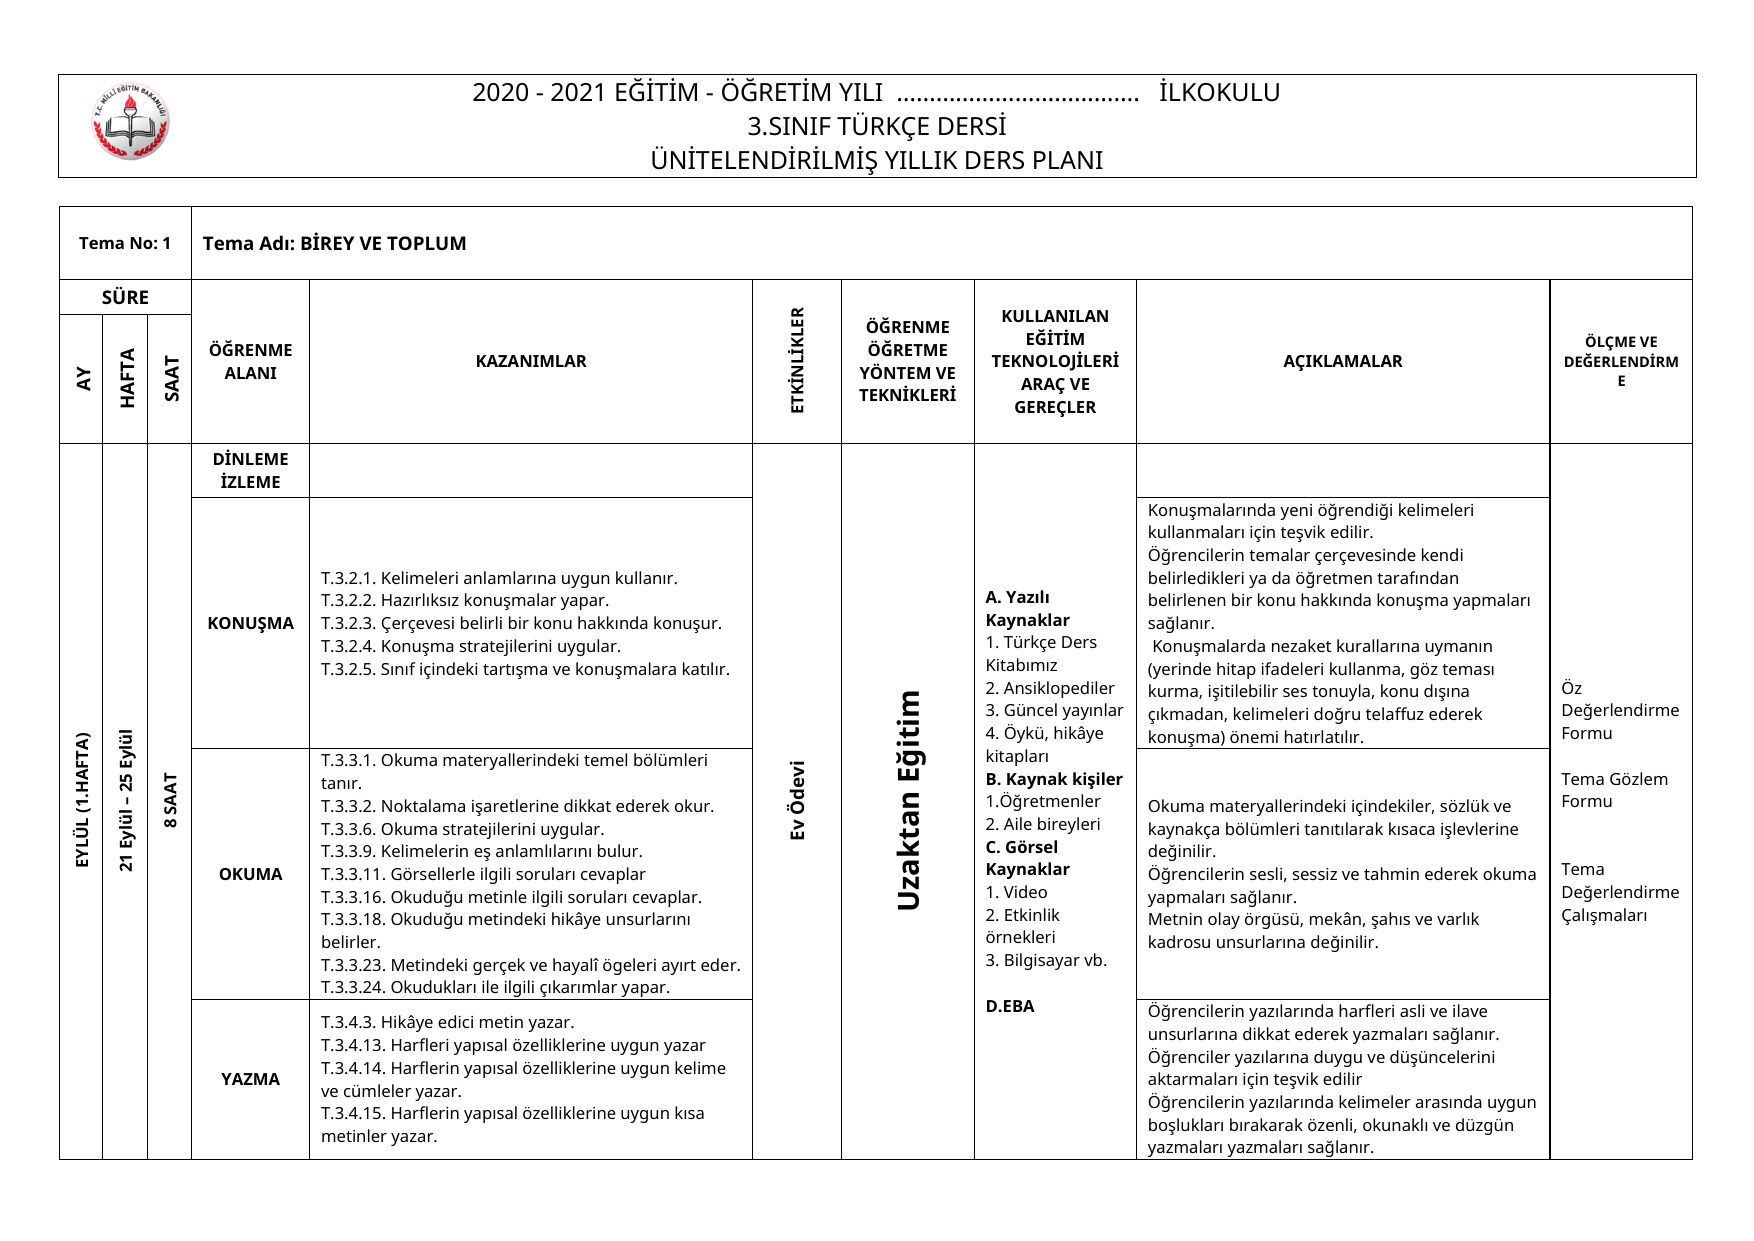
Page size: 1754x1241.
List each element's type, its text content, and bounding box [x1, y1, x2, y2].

table_cell YAZMA [192, 1000, 309, 1159]
table_cell ÖĞRENME ÖĞRETME YÖNTEM VE TEKNİKLERİ [842, 280, 974, 443]
table_cell HAFTA [103, 315, 147, 443]
table_cell 8 SAAT [148, 444, 191, 1159]
table_cell AY [60, 315, 102, 443]
table_cell Konuşmalarında yeni öğrendiği kelimeleri kullanmaları için teşvik edilir. Öğrencilerin temalar çerçevesinde kendi belirledikleri ya da öğretmen tarafından belirlenen bir konu hakkında konuşma yapmaları sağlanır. Konuşmalarda nezaket kurallarına uymanın (yerinde hitap ifadeleri kullanma, göz teması kurma, işitilebilir ses tonuyla, konu dışına çıkmadan, kelimeleri doğru telaffuz ederek konuşma) önemi hatırlatılır. [1137, 498, 1549, 748]
table_cell [310, 444, 752, 497]
table_cell ÖLÇME VE DEĞERLENDİRME [1551, 280, 1692, 443]
table_cell T.3.2.1. Kelimeleri anlamlarına uygun kullanır. T.3.2.2. Hazırlıksız konuşmalar yapar. T.3.2.3. Çerçevesi belirli bir konu hakkında konuşur. T.3.2.4. Konuşma stratejilerini uygular. T.3.2.5. Sınıf içindeki tartışma ve konuşmalara katılır. [310, 498, 752, 748]
table_cell Uzaktan Eğitim [842, 444, 974, 1159]
table_cell ETKİNLİKLER [753, 280, 841, 443]
table_cell [1137, 444, 1549, 497]
table_header Tema No: 1 [60, 207, 191, 279]
table_cell ÖĞRENME ALANI [192, 280, 309, 443]
table_cell A. Yazılı Kaynaklar 1. Türkçe Ders Kitabımız 2. Ansiklopediler 3. Güncel yayınlar 4. Öykü, hikâye kitapları B. Kaynak kişiler 1.Öğretmenler 2. Aile bireyleri C. Görsel Kaynaklar 1. Video 2. Etkinlik örnekleri 3. Bilgisayar vb. D.EBA [975, 444, 1136, 1159]
table_cell AÇIKLAMALAR [1137, 280, 1549, 443]
table_cell T.3.4.3. Hikâye edici metin yazar. T.3.4.13. Harfleri yapısal özelliklerine uygun yazar T.3.4.14. Harflerin yapısal özelliklerine uygun kelime ve cümleler yazar. T.3.4.15. Harflerin yapısal özelliklerine uygun kısa metinler yazar. [310, 1000, 752, 1159]
table_cell EYLÜL (1.HAFTA) [60, 444, 102, 1159]
picture [85, 77, 175, 167]
table_cell SÜRE [60, 280, 191, 314]
table_cell KONUŞMA [192, 498, 309, 748]
table_cell SAAT [148, 315, 191, 443]
table_cell KAZANIMLAR [310, 280, 752, 443]
table_cell DİNLEME İZLEME [192, 444, 309, 497]
table_cell KULLANILAN EĞİTİM TEKNOLOJİLERİ ARAÇ VE GEREÇLER [975, 280, 1136, 443]
table_cell 21 Eylül – 25 Eylül [103, 444, 147, 1159]
table_cell Ev Ödevi [753, 444, 841, 1159]
table_cell Öz Değerlendirme Formu Tema Gözlem Formu Tema Değerlendirme Çalışmaları [1551, 444, 1692, 1159]
table_cell OKUMA [192, 749, 309, 999]
table_header Tema Adı: BİREY VE TOPLUM [192, 207, 1692, 279]
table_cell Öğrencilerin yazılarında harfleri asli ve ilave unsurlarına dikkat ederek yazmaları sağlanır. Öğrenciler yazılarına duygu ve düşüncelerini aktarmaları için teşvik edilir Öğrencilerin yazılarında kelimeler arasında uygun boşlukları bırakarak özenli, okunaklı ve düzgün yazmaları yazmaları sağlanır. [1137, 1000, 1549, 1159]
table_cell T.3.3.1. Okuma materyallerindeki temel bölümleri tanır. T.3.3.2. Noktalama işaretlerine dikkat ederek okur. T.3.3.6. Okuma stratejilerini uygular. T.3.3.9. Kelimelerin eş anlamlılarını bulur. T.3.3.11. Görsellerle ilgili soruları cevaplar T.3.3.16. Okuduğu metinle ilgili soruları cevaplar. T.3.3.18. Okuduğu metindeki hikâye unsurlarını belirler. T.3.3.23. Metindeki gerçek ve hayalî ögeleri ayırt eder. T.3.3.24. Okudukları ile ilgili çıkarımlar yapar. [310, 749, 752, 999]
table_cell Okuma materyallerindeki içindekiler, sözlük ve kaynakça bölümleri tanıtılarak kısaca işlevlerine değinilir. Öğrencilerin sesli, sessiz ve tahmin ederek okuma yapmaları sağlanır. Metnin olay örgüsü, mekân, şahıs ve varlık kadrosu unsurlarına değinilir. [1137, 749, 1549, 999]
